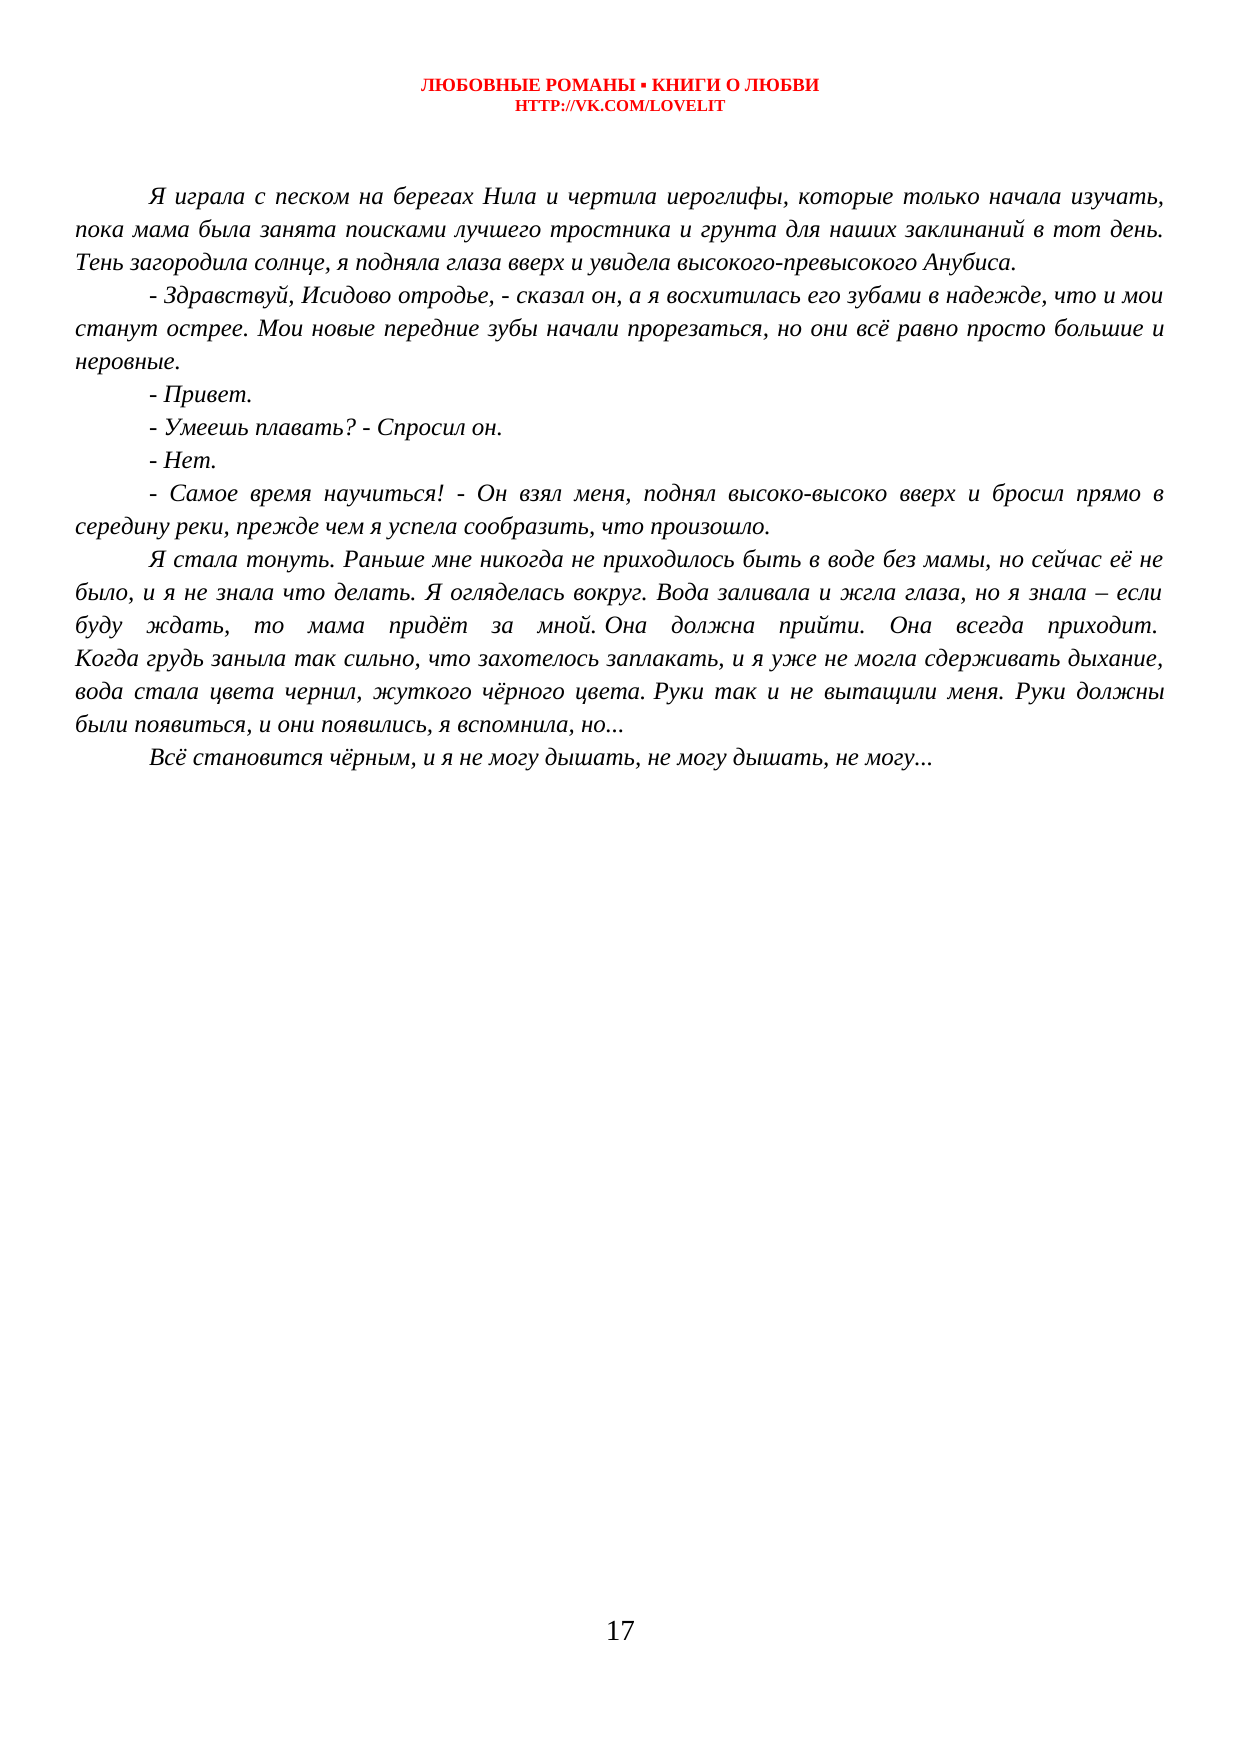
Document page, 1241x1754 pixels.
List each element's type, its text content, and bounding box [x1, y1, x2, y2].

text Я играла с песком на берегах Нила и чертила иероглифы, которые только начала изучать, пока мама была занята поисками лучшего тростника и грунта для наших заклинаний в тот день. Тень загородила солнце, я подняла глаза вверх и увидела высокого-превысокого Анубиса. [75, 181, 1165, 276]
text - Умеешь плавать? - Спросил он. [75, 412, 1165, 441]
text - Нет. [75, 445, 1165, 474]
text Я стала тонуть. Раньше мне никогда не приходилось быть в воде без мамы, но сейчас её не было, и я не знала что делать. Я огляделась вокруг. Вода заливала и жгла глаза, но я знала – если буду ждать, то мама придёт за мной. Она должна прийти. Она всегда приходит. Когда грудь заныла так сильно, что захотелось заплакать, и я уже не могла сдерживать дыхание, вода стала цвета чернил, жуткого чёрного цвета. Руки так и не вытащили меня. Руки должны были появиться, и они появились, я вспомнила, но... [75, 544, 1165, 738]
text - Самое время научиться! - Он взял меня, поднял высоко-высоко вверх и бросил прямо в середину реки, прежде чем я успела сообразить, что произошло. [75, 478, 1165, 540]
text Всё становится чёрным, и я не могу дышать, не могу дышать, не могу... [75, 742, 1165, 771]
text - Привет. [75, 379, 1165, 408]
text - Здравствуй, Исидово отродье, - сказал он, а я восхитилась его зубами в надежде, что и мои станут острее. Мои новые передние зубы начали прорезаться, но они всё равно просто большие и неровные. [75, 280, 1165, 375]
